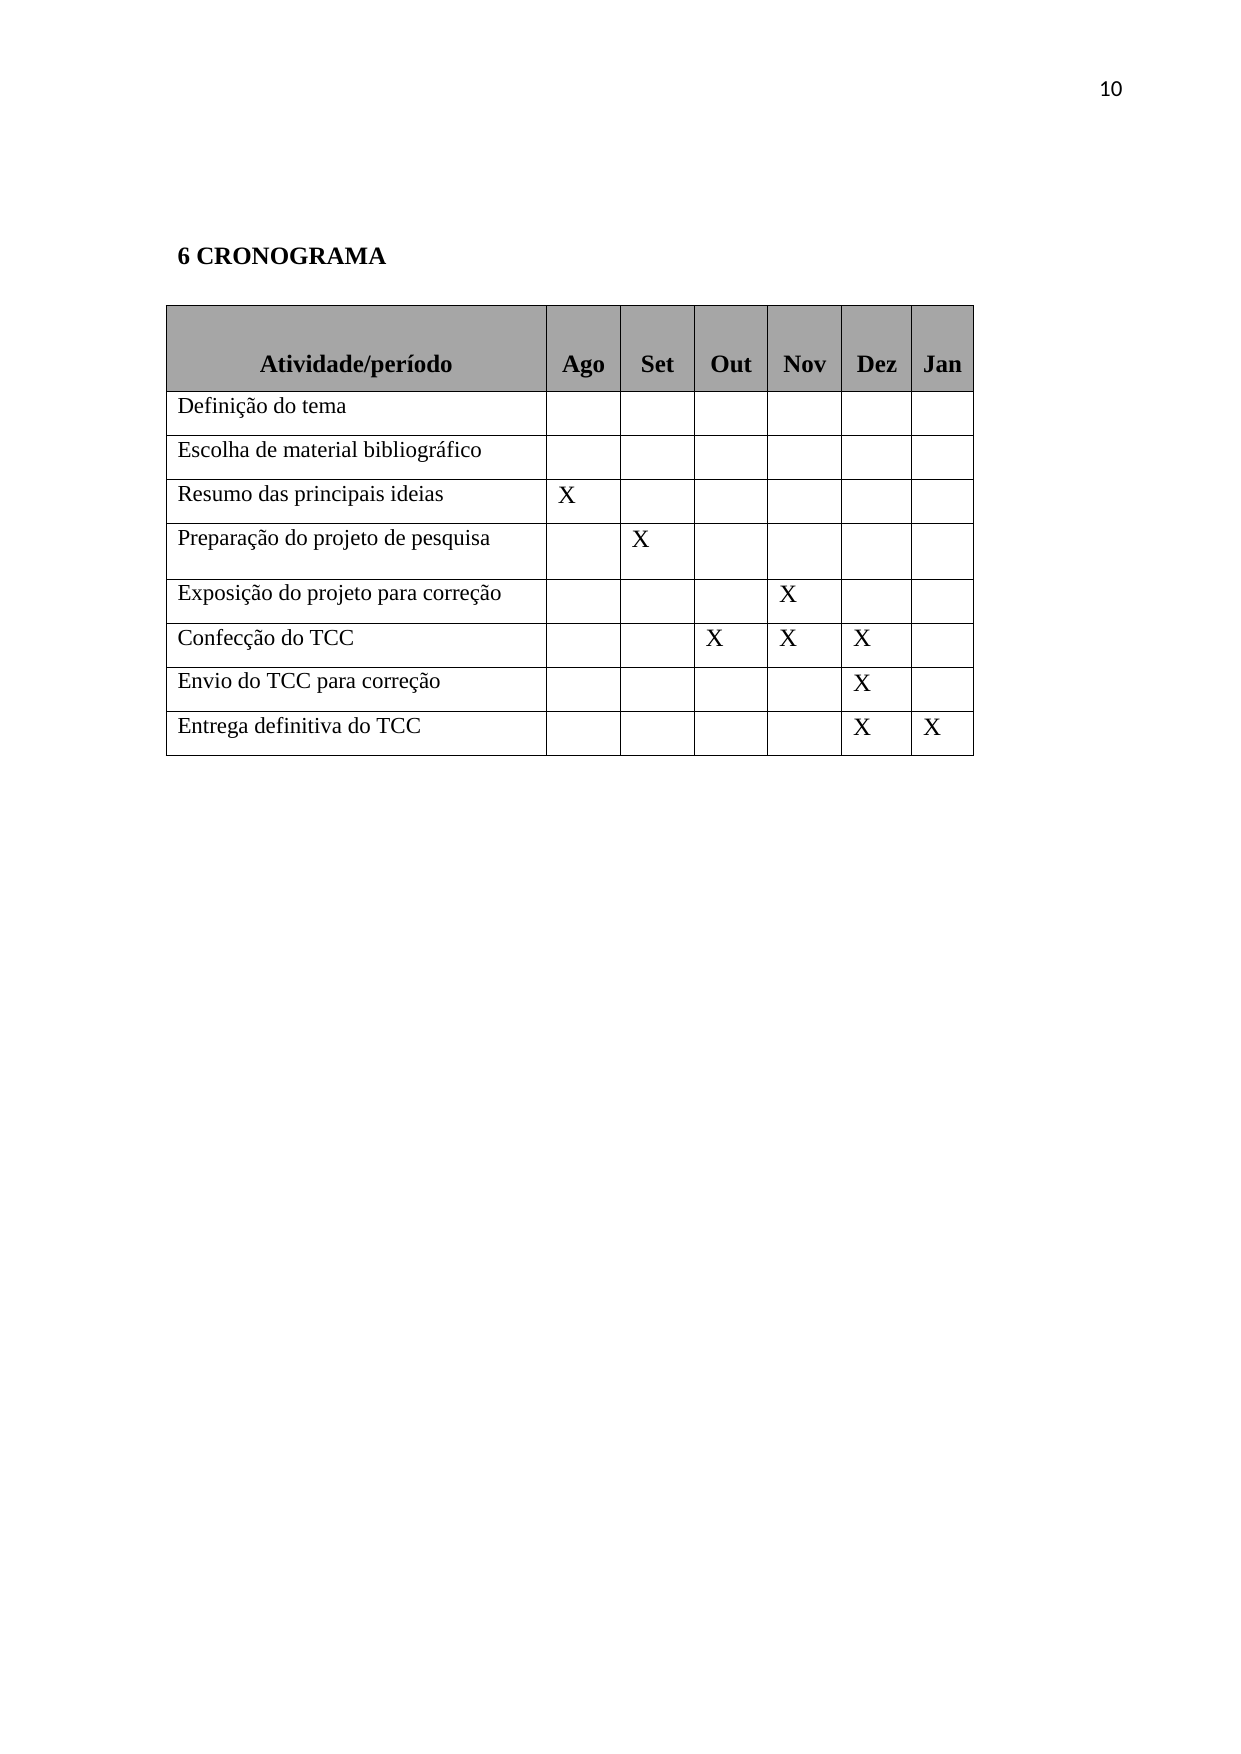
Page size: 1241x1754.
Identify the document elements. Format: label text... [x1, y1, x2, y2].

table_cell Entrega definitiva do TCC [167, 712, 546, 755]
table_cell X [695, 624, 767, 667]
table_cell [547, 580, 620, 622]
table_cell X [842, 668, 911, 711]
table_cell [621, 480, 694, 523]
table_cell [695, 668, 767, 711]
table_cell [768, 712, 841, 755]
table_cell [695, 712, 767, 755]
table_cell Confecção do TCC [167, 624, 546, 667]
text 6 CRONOGRAMA [177, 241, 1122, 270]
table_cell [768, 668, 841, 711]
table_cell [768, 392, 841, 435]
table_cell [912, 624, 973, 667]
table_header Dez [842, 306, 911, 391]
table_cell [768, 524, 841, 578]
table_cell [768, 480, 841, 523]
table_cell [768, 436, 841, 479]
table_cell [912, 436, 973, 479]
table_cell X [547, 480, 620, 523]
table_cell [547, 668, 620, 711]
table_cell [842, 580, 911, 622]
table_cell X [912, 712, 973, 755]
table_cell [547, 624, 620, 667]
table_cell X [621, 524, 694, 578]
table_cell [912, 524, 973, 578]
table_cell Definição do tema [167, 392, 546, 435]
table_cell Preparação do projeto de pesquisa [167, 524, 546, 578]
table_cell X [768, 580, 841, 622]
table_cell [695, 436, 767, 479]
table_cell X [842, 712, 911, 755]
table_header Nov [768, 306, 841, 391]
table_cell [912, 580, 973, 622]
table_cell [842, 436, 911, 479]
table_header Out [695, 306, 767, 391]
table_cell [547, 524, 620, 578]
table_cell [621, 624, 694, 667]
table_header Ago [547, 306, 620, 391]
table_cell [547, 436, 620, 479]
table_cell [621, 668, 694, 711]
table_header Atividade/período [167, 306, 546, 391]
table_cell [695, 524, 767, 578]
table_cell [621, 436, 694, 479]
table_cell Resumo das principais ideias [167, 480, 546, 523]
table_cell [842, 392, 911, 435]
table_cell Exposição do projeto para correção [167, 580, 546, 622]
table_cell [695, 480, 767, 523]
table_cell [621, 392, 694, 435]
table_cell [621, 580, 694, 622]
table_cell [695, 392, 767, 435]
table_cell [842, 524, 911, 578]
table_cell [912, 668, 973, 711]
table_header Jan [912, 306, 973, 391]
table_cell [912, 392, 973, 435]
table_cell Escolha de material bibliográfico [167, 436, 546, 479]
table_cell [842, 480, 911, 523]
table_cell [547, 392, 620, 435]
table_cell X [768, 624, 841, 667]
table_cell X [842, 624, 911, 667]
table_cell [621, 712, 694, 755]
table_cell [912, 480, 973, 523]
table_header Set [621, 306, 694, 391]
table_cell [547, 712, 620, 755]
table_cell Envio do TCC para correção [167, 668, 546, 711]
table_cell [695, 580, 767, 622]
